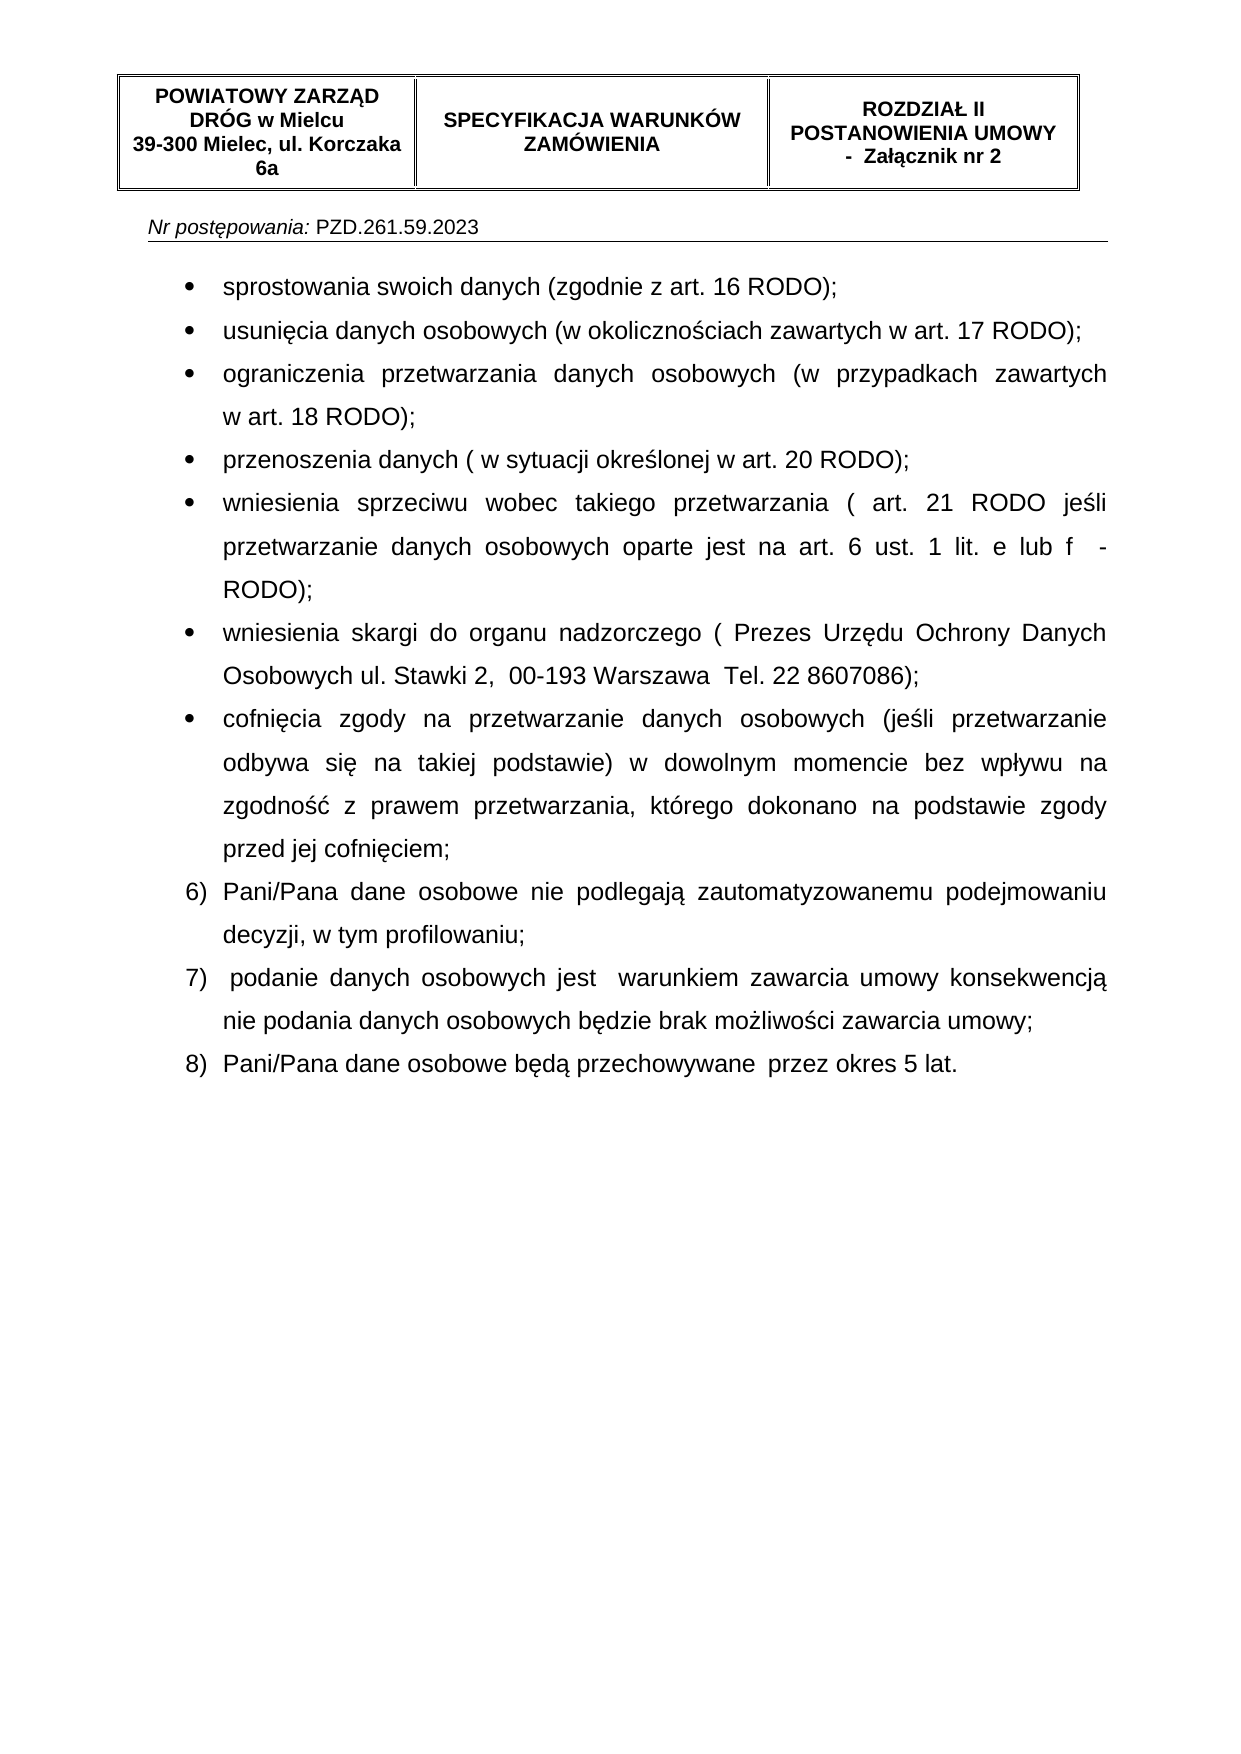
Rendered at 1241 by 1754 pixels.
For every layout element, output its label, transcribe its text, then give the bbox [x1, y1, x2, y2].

list cofnięcia zgody na przetwarzanie danych osobowych (jeśli przetwarzanie odbywa się na takiej podstawie) w dowolnym momencie bez wpływu na zgodność z prawem przetwarzania, którego dokonano na podstawie zgody przed jej cofnięciem; [185, 704, 1108, 862]
list Pani/Pana dane osobowe nie podlegają zautomatyzowanemu podejmowaniu decyzji, w tym profilowaniu; [185, 877, 1108, 949]
list podanie danych osobowych jest warunkiem zawarcia umowy konsekwencją nie podania danych osobowych będzie brak możliwości zawarcia umowy; [185, 963, 1108, 1035]
list wniesienia skargi do organu nadzorczego ( Prezes Urzędu Ochrony Danych Osobowych ul. Stawki 2, 00-193 Warszawa Tel. 22 8607086); [185, 618, 1108, 690]
list ograniczenia przetwarzania danych osobowych (w przypadkach zawartych w art. 18 RODO); [185, 359, 1108, 431]
list Pani/Pana dane osobowe będą przechowywane przez okres 5 lat. [185, 1049, 1108, 1078]
list sprostowania swoich danych (zgodnie z art. 16 RODO); [185, 272, 1108, 301]
list przenoszenia danych ( w sytuacji określonej w art. 20 RODO); [185, 445, 1108, 474]
list wniesienia sprzeciwu wobec takiego przetwarzania ( art. 21 RODO jeśli przetwarzanie danych osobowych oparte jest na art. 6 ust. 1 lit. e lub f - RODO); [185, 488, 1108, 603]
list usunięcia danych osobowych (w okolicznościach zawartych w art. 17 RODO); [185, 316, 1108, 344]
